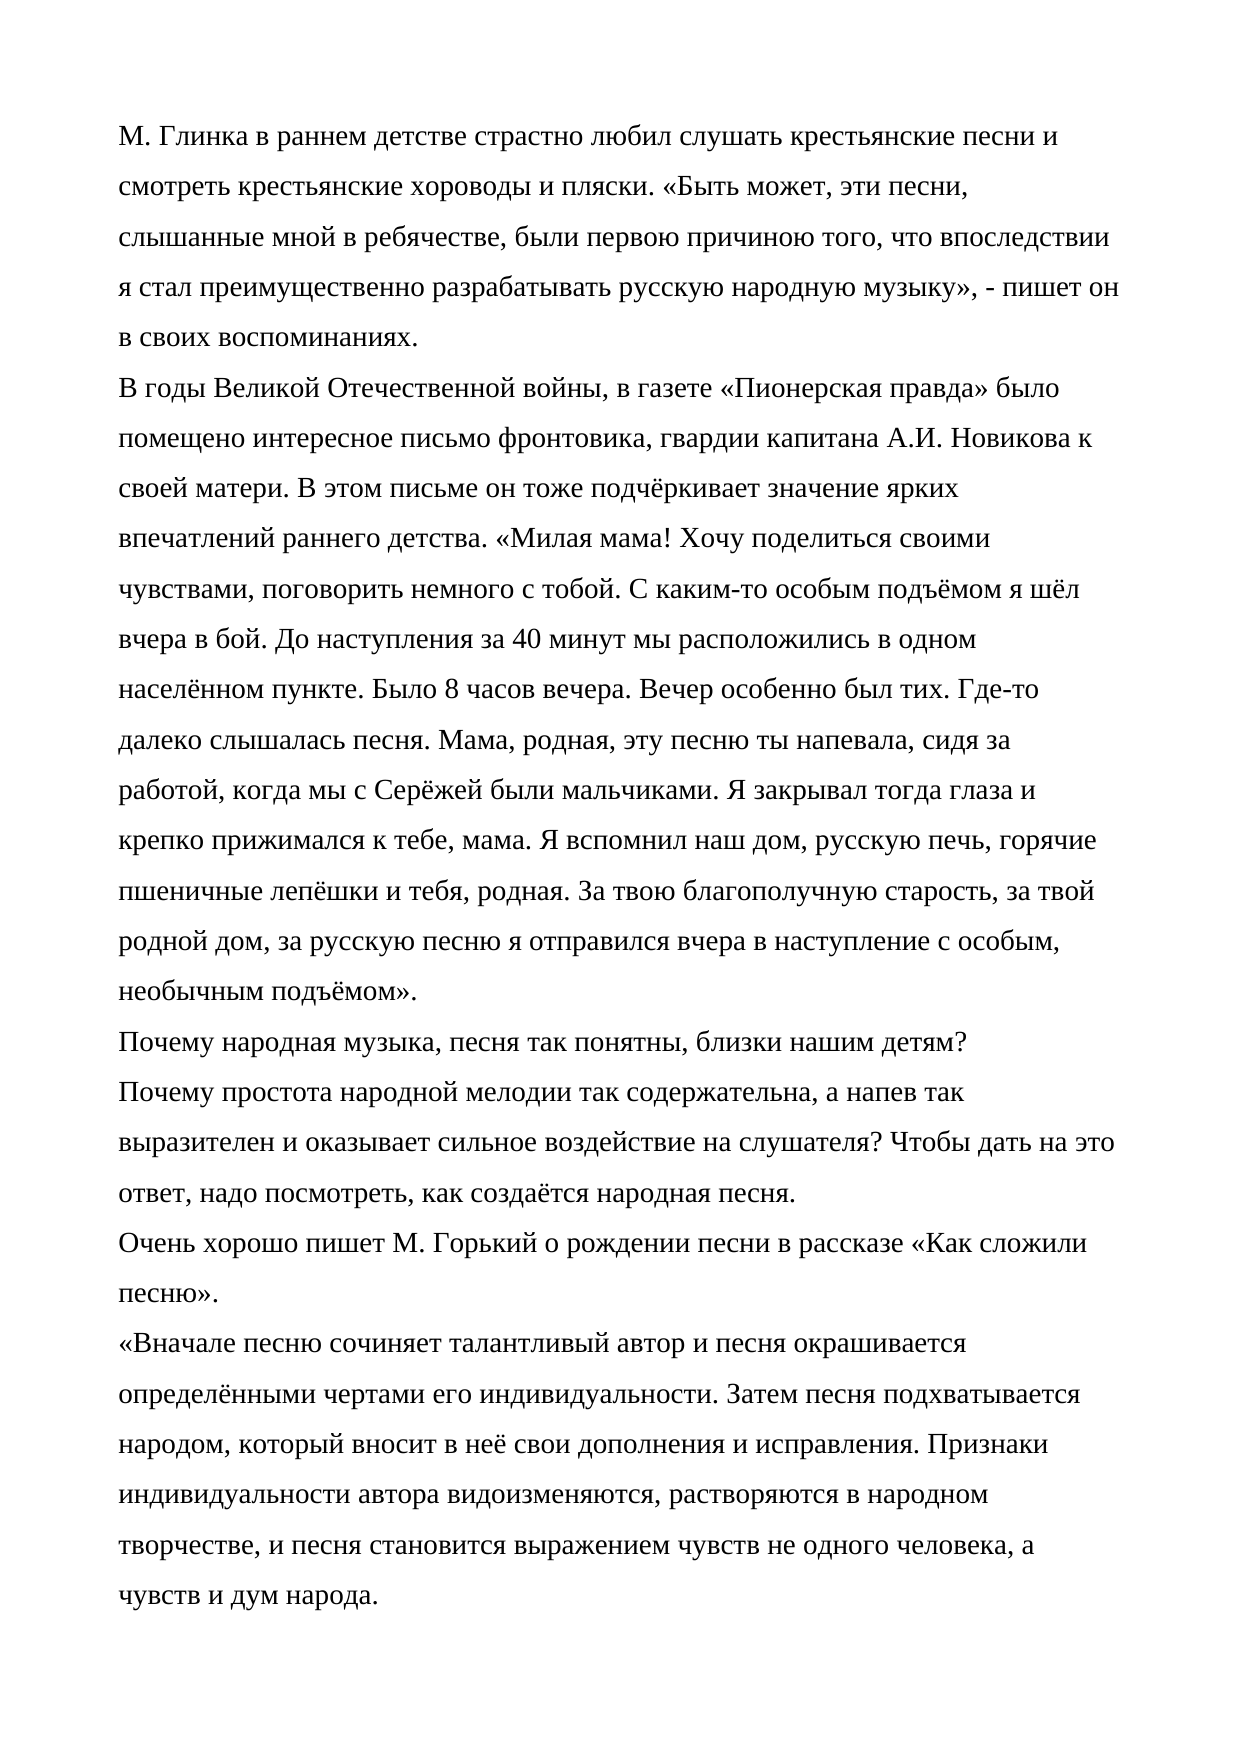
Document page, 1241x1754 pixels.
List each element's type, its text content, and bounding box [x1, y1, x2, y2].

text «Вначале песню сочиняет талантливый автор и песня окрашивается определёнными чертами его индивидуальности. Затем песня подхватывается народом, который вносит в неё свои дополнения и исправления. Признаки индивидуальности автора видоизменяются, растворяются в народном творчестве, и песня становится выражением чувств не одного человека, а чувств и дум народа. [118, 1326, 1122, 1611]
text Почему народная музыка, песня так понятны, близки нашим детям? [118, 1024, 1122, 1057]
text М. Глинка в раннем детстве страстно любил слушать крестьянские песни и смотреть крестьянские хороводы и пляски. «Быть может, эти песни, слышанные мной в ребячестве, были первою причиною того, что впоследствии я стал преимущественно разрабатывать русскую народную музыку», - пишет он в своих воспоминаниях. [118, 118, 1122, 353]
text Почему простота народной мелодии так содержательна, а напев так выразителен и оказывает сильное воздействие на слушателя? Чтобы дать на это ответ, надо посмотреть, как создаётся народная песня. [118, 1074, 1122, 1208]
text В годы Великой Отечественной войны, в газете «Пионерская правда» было помещено интересное письмо фронтовика, гвардии капитана А.И. Новикова к своей матери. В этом письме он тоже подчёркивает значение ярких впечатлений раннего детства. «Милая мама! Хочу поделиться своими чувствами, поговорить немного с тобой. С каким-то особым подъёмом я шёл вчера в бой. До наступления за 40 минут мы расположились в одном населённом пункте. Было 8 часов вечера. Вечер особенно был тих. Где-то далеко слышалась песня. Мама, родная, эту песню ты напевала, сидя за работой, когда мы с Серёжей были мальчиками. Я закрывал тогда глаза и крепко прижимался к тебе, мама. Я вспомнил наш дом, русскую печь, горячие пшеничные лепёшки и тебя, родная. За твою благополучную старость, за твой родной дом, за русскую песню я отправился вчера в наступление с особым, необычным подъёмом». [118, 370, 1122, 1007]
text Очень хорошо пишет М. Горький о рождении песни в рассказе «Как сложили песню». [118, 1225, 1122, 1309]
